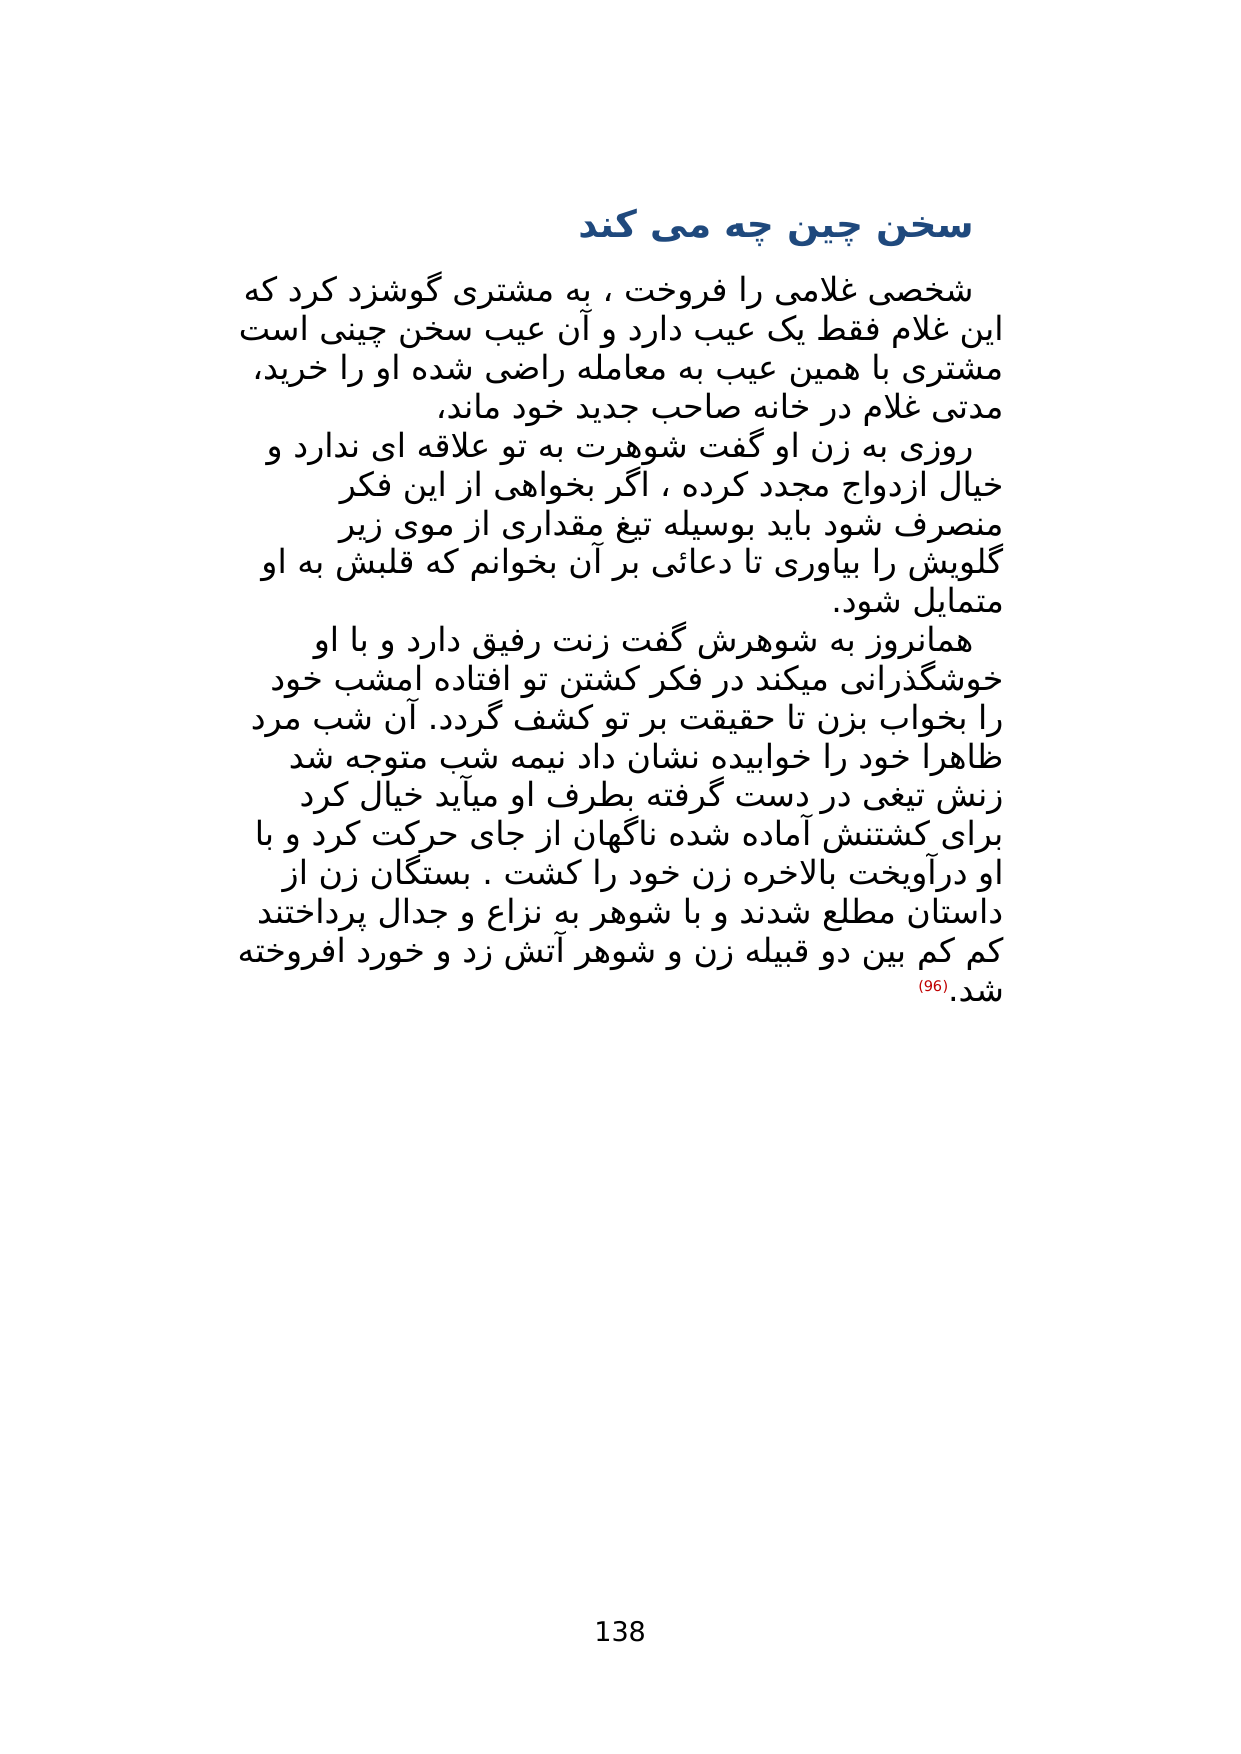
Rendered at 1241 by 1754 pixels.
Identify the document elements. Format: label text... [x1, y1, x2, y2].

text روزی به زن او گفت شوهرت به تو علاقه ای ندارد و خیال ازدواج مجدد کرده ، اگر بخواهی از این فکر منصرف شود باید بوسیله تیغ مقداری از موی زیر گلویش را بیاوری تا دعائی بر آن بخوانم که قلبش به او متمایل شود. [236, 426, 1004, 621]
subtitle سخن چین چه می کند [236, 202, 1004, 246]
text شخصی غلامی را فروخت ، به مشتری گوشزد کرد که این غلام فقط یک عیب دارد و آن عیب سخن چینی است مشتری با همین عیب به معامله راضی شده او را خرید، مدتی غلام در خانه صاحب جدید خود ماند، [236, 271, 1004, 426]
text همانروز به شوهرش گفت زنت رفیق دارد و با او خوشگذرانی میکند در فکر کشتن تو افتاده امشب خود را بخواب بزن تا حقیقت بر تو کشف گردد. آن شب مرد ظاهرا خود را خوابیده نشان داد نیمه شب متوجه شد زنش تیغی در دست گرفته بطرف او میآید خیال کرد برای کشتنش آماده شده ناگهان از جای حرکت کرد و با او درآویخت بالاخره زن خود را کشت . بستگان زن از داستان مطلع شدند و با شوهر به نزاع و جدال پرداختند کم کم بین دو قبیله زن و شوهر آتش زد و خورد افروخته شد.(96) [236, 621, 1004, 1009]
